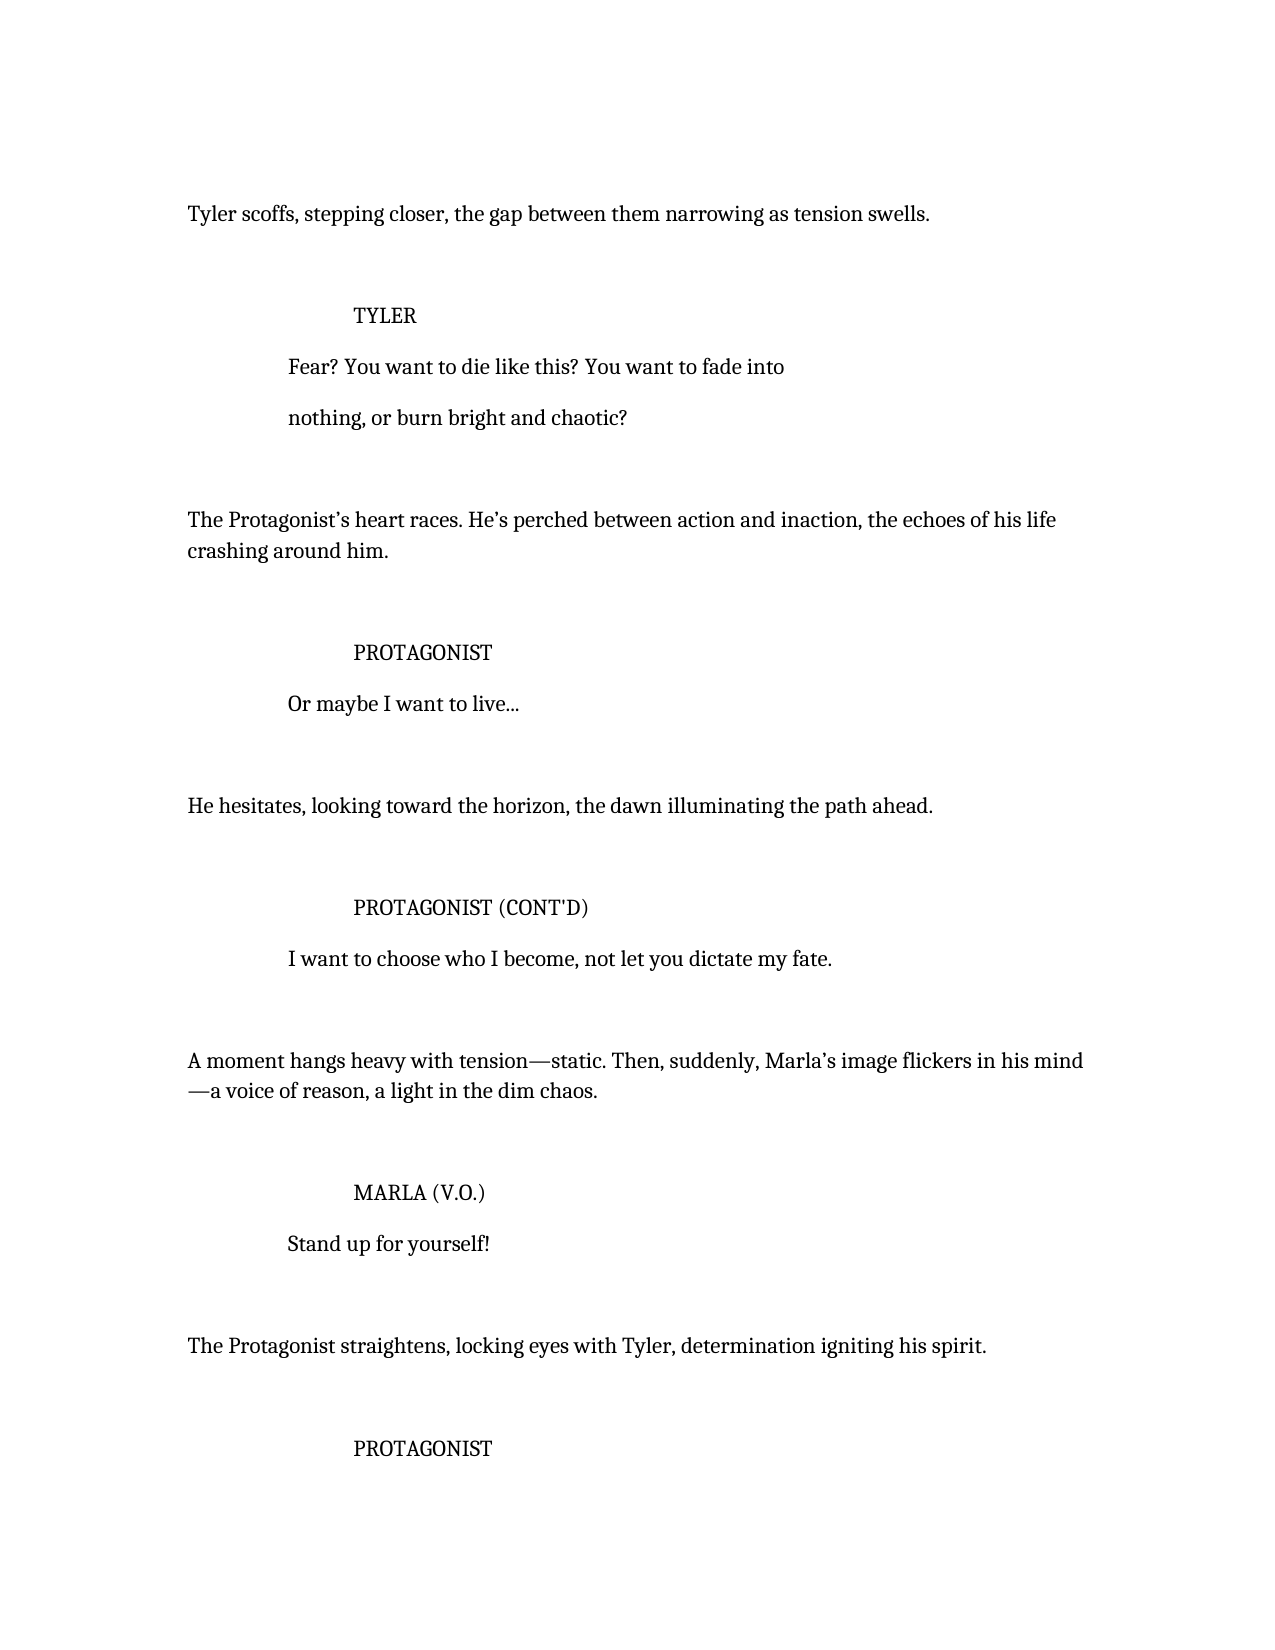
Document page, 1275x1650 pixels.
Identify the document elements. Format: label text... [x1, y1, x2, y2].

text Stand up for yourself! [187, 1231, 1087, 1258]
text The Protagonist’s heart races. He’s perched between action and inaction, the echoes of his life crashing around him. [187, 507, 1087, 564]
text I want to choose who I become, not let you dictate my fate. [187, 946, 1087, 972]
text nothing, or burn bright and chaotic? [187, 405, 1087, 432]
text PROTAGONIST (CONT'D) [187, 895, 1087, 921]
text MARLA (V.O.) [187, 1180, 1087, 1207]
text TYLER [187, 303, 1087, 329]
text PROTAGONIST [187, 639, 1087, 666]
text PROTAGONIST [187, 1435, 1087, 1462]
text A moment hangs heavy with tension—static. Then, suddenly, Marla’s image flickers in his mind—a voice of reason, a light in the dim chaos. [187, 1048, 1087, 1104]
text Fear? You want to die like this? You want to fade into [187, 354, 1087, 381]
text Or maybe I want to live... [187, 691, 1087, 717]
text The Protagonist straightens, locking eyes with Tyler, determination igniting his spirit. [187, 1333, 1087, 1360]
text He hesitates, looking toward the horizon, the dawn illuminating the path ahead. [187, 793, 1087, 819]
text Tyler scoffs, stepping closer, the gap between them narrowing as tension swells. [187, 201, 1087, 227]
